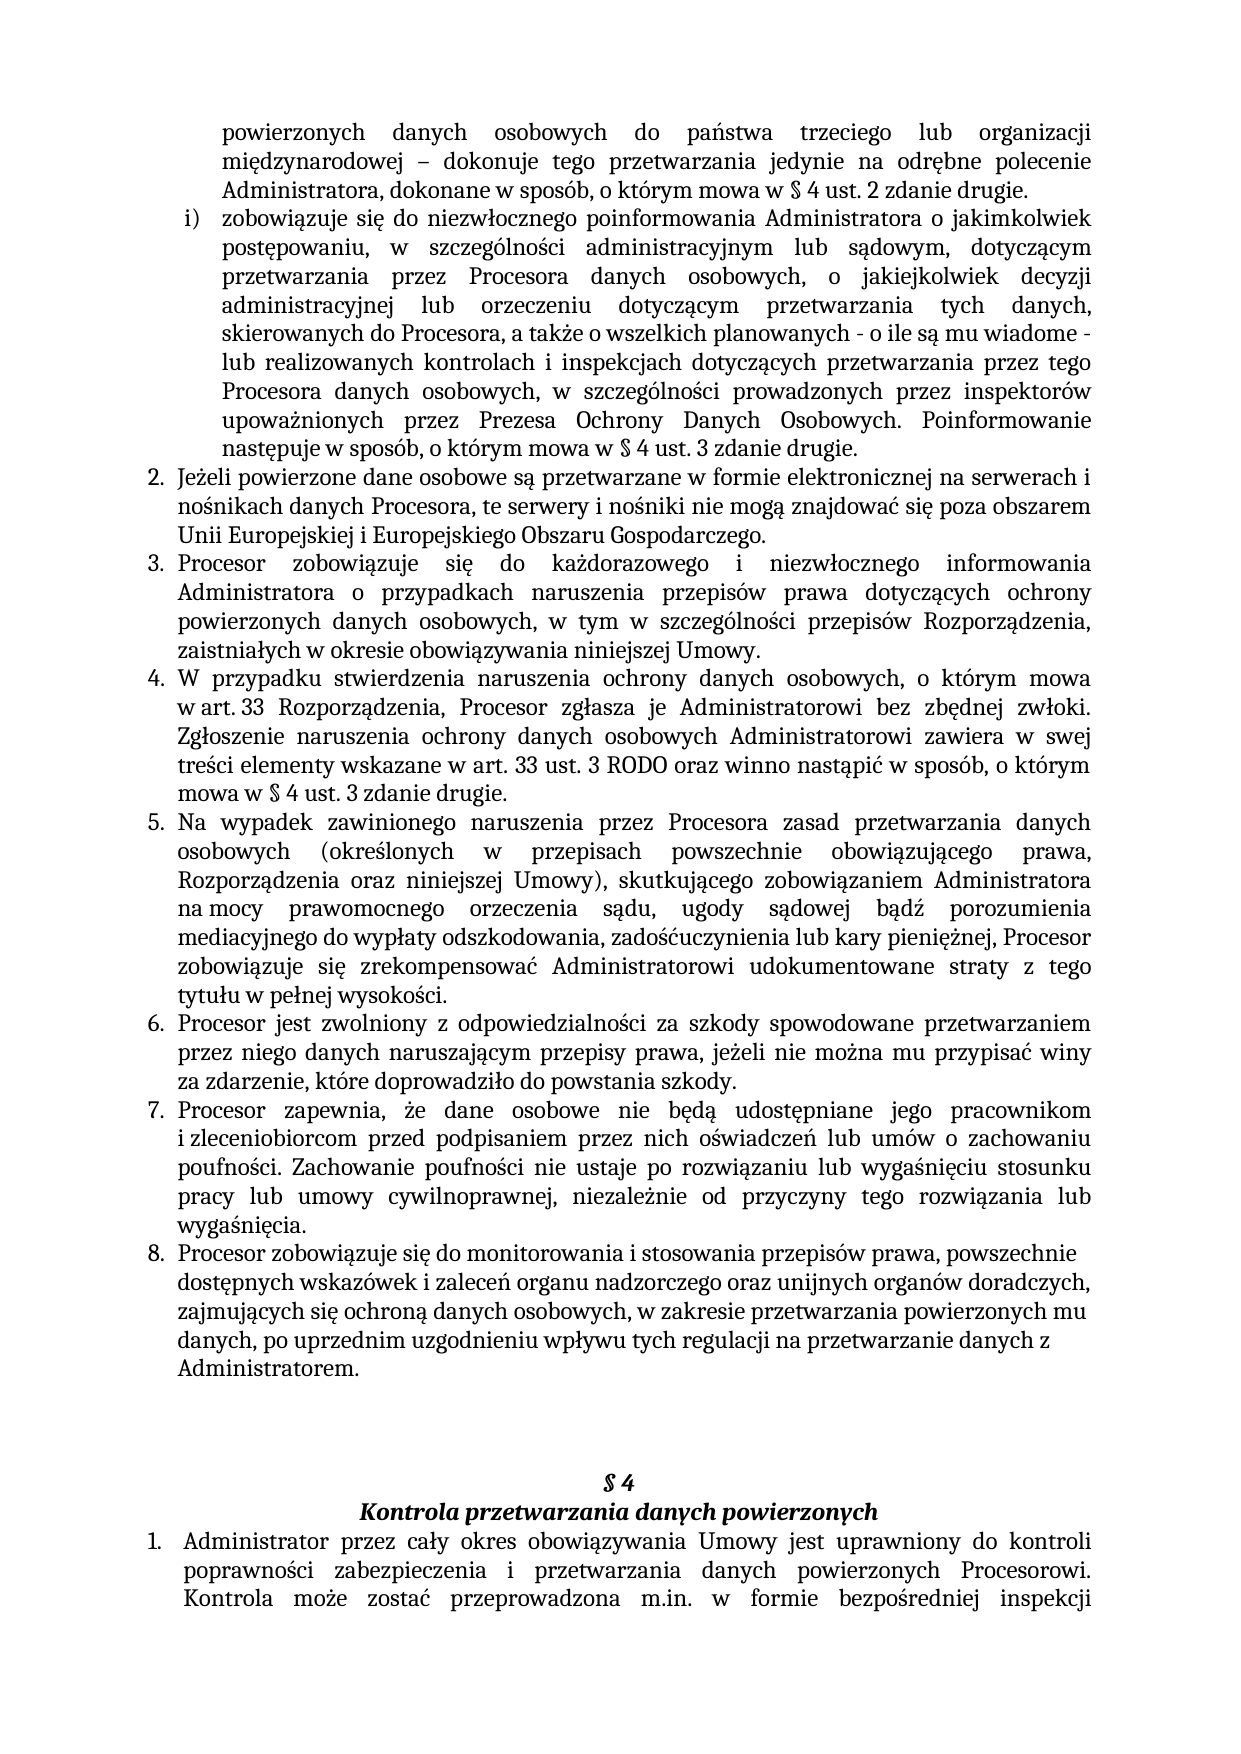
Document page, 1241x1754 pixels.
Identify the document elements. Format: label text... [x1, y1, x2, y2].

list Procesor zobowiązuje się do monitorowania i stosowania przepisów prawa, powszechnie dostępnych wskazówek i zaleceń organu nadzorczego oraz unijnych organów doradczych, zajmujących się ochroną danych osobowych, w zakresie przetwarzania powierzonych mu danych, po uprzednim uzgodnieniu wpływu tych regulacji na przetwarzanie danych z Administratorem. [148, 1239, 1092, 1383]
text Kontrola przetwarzania danych powierzonych [148, 1498, 1092, 1527]
list zobowiązuje się do niezwłocznego poinformowania Administratora o jakimkolwiek postępowaniu, w szczególności administracyjnym lub sądowym, dotyczącym przetwarzania przez Procesora danych osobowych, o jakiejkolwiek decyzji administracyjnej lub orzeczeniu dotyczącym przetwarzania tych danych, skierowanych do Procesora, a także o wszelkich planowanych - o ile są mu wiadome - lub realizowanych kontrolach i inspekcjach dotyczących przetwarzania przez tego Procesora danych osobowych, w szczególności prowadzonych przez inspektorów upoważnionych przez Prezesa Ochrony Danych Osobowych. Poinformowanie następuje w sposób, o którym mowa w § 4 ust. 3 zdanie drugie. [184, 204, 1092, 463]
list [184, 118, 1092, 204]
list Na wypadek zawinionego naruszenia przez Procesora zasad przetwarzania danych osobowych (określonych w przepisach powszechnie obowiązującego prawa, Rozporządzenia oraz niniejszej Umowy), skutkującego zobowiązaniem Administratora na mocy prawomocnego orzeczenia sądu, ugody sądowej bądź porozumienia mediacyjnego do wypłaty odszkodowania, zadośćuczynienia lub kary pieniężnej, Procesor zobowiązuje się zrekompensować Administratorowi udokumentowane straty z tego tytułu w pełnej wysokości. [148, 808, 1092, 1009]
list Jeżeli powierzone dane osobowe są przetwarzane w formie elektronicznej na serwerach i nośnikach danych Procesora, te serwery i nośniki nie mogą znajdować się poza obszarem Unii Europejskiej i Europejskiego Obszaru Gospodarczego. [148, 463, 1092, 549]
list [148, 1527, 1092, 1613]
list W przypadku stwierdzenia naruszenia ochrony danych osobowych, o którym mowa w art. 33 Rozporządzenia, Procesor zgłasza je Administratorowi bez zbędnej zwłoki. Zgłoszenie naruszenia ochrony danych osobowych Administratorowi zawiera w swej treści elementy wskazane w art. 33 ust. 3 RODO oraz winno nastąpić w sposób, o którym mowa w § 4 ust. 3 zdanie drugie. [148, 664, 1092, 808]
subtitle § 4 [148, 1469, 1092, 1498]
list Procesor zobowiązuje się do każdorazowego i niezwłocznego informowania Administratora o przypadkach naruszenia przepisów prawa dotyczących ochrony powierzonych danych osobowych, w tym w szczególności przepisów Rozporządzenia, zaistniałych w okresie obowiązywania niniejszej Umowy. [148, 549, 1092, 664]
list Procesor jest zwolniony z odpowiedzialności za szkody spowodowane przetwarzaniem przez niego danych naruszającym przepisy prawa, jeżeli nie można mu przypisać winy za zdarzenie, które doprowadziło do powstania szkody. [148, 1009, 1092, 1096]
list Procesor zapewnia, że dane osobowe nie będą udostępniane jego pracownikom i zleceniobiorcom przed podpisaniem przez nich oświadczeń lub umów o zachowaniu poufności. Zachowanie poufności nie ustaje po rozwiązaniu lub wygaśnięciu stosunku pracy lub umowy cywilnoprawnej, niezależnie od przyczyny tego rozwiązania lub wygaśnięcia. [148, 1096, 1092, 1239]
